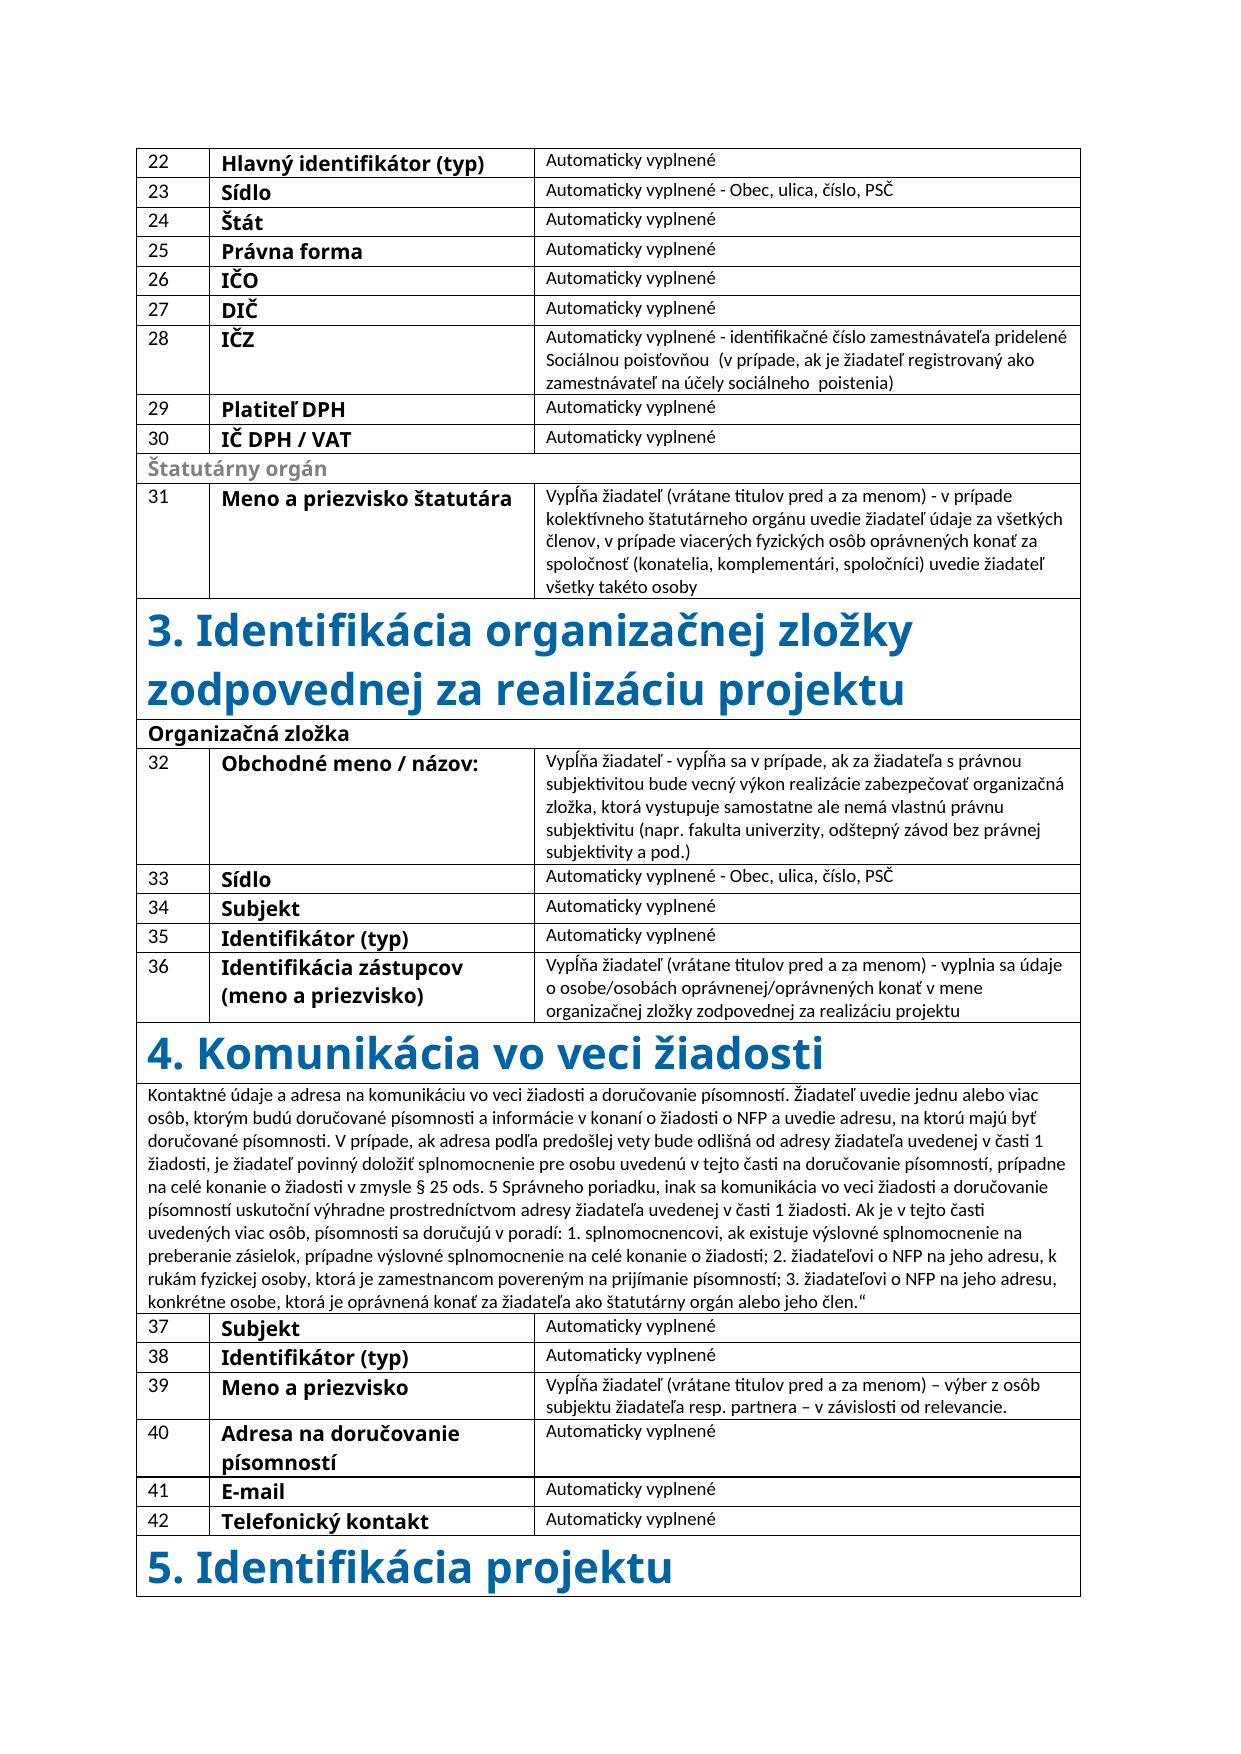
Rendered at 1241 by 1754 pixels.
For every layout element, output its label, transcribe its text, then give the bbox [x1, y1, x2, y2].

table_cell Automaticky vyplnené [535, 924, 1080, 952]
table_cell 35 [137, 924, 209, 952]
table_cell Automaticky vyplnené [535, 149, 1080, 177]
table_cell 30 [137, 425, 209, 453]
table_cell Meno a priezvisko štatutára [210, 484, 534, 598]
table_cell Vypĺňa žiadateľ (vrátane titulov pred a za menom) – výber z osôb subjektu žiadateľa resp. partnera – v závislosti od relevancie. [535, 1373, 1080, 1418]
table_cell Automaticky vyplnené - Obec, ulica, číslo, PSČ [535, 178, 1080, 207]
table_cell IČO [210, 267, 534, 295]
table_cell 27 [137, 296, 209, 324]
table_cell Automaticky vyplnené [535, 237, 1080, 266]
table_cell Automaticky vyplnené [535, 1420, 1080, 1476]
table_cell Automaticky vyplnené [535, 1507, 1080, 1535]
table_cell DIČ [210, 296, 534, 324]
table_cell Identifikátor (typ) [210, 1343, 534, 1372]
table_cell 36 [137, 953, 209, 1022]
table_cell 28 [137, 326, 209, 394]
table_cell 25 [137, 237, 209, 266]
table_cell 38 [137, 1343, 209, 1372]
table_cell Hlavný identifikátor (typ) [210, 149, 534, 177]
table_cell Sídlo [210, 178, 534, 207]
table_cell Platiteľ DPH [210, 395, 534, 424]
table_cell 22 [137, 149, 209, 177]
table_cell Subjekt [210, 894, 534, 923]
table_cell Automaticky vyplnené [535, 894, 1080, 923]
table_cell Subjekt [210, 1314, 534, 1342]
table_cell Identifikácia zástupcov (meno a priezvisko) [210, 953, 534, 1022]
table_cell Organizačná zložka [137, 720, 1080, 748]
table_cell Štát [210, 208, 534, 236]
table_cell 23 [137, 178, 209, 207]
table_cell Automaticky vyplnené [535, 1314, 1080, 1342]
table_cell Telefonický kontakt [210, 1507, 534, 1535]
table_cell Adresa na doručovanie písomností [210, 1420, 534, 1476]
table_cell 5. Identifikácia projektu [137, 1536, 1080, 1596]
table_cell 29 [137, 395, 209, 424]
table_cell IČ DPH / VAT [210, 425, 534, 453]
table_cell Automaticky vyplnené [535, 425, 1080, 453]
table_cell 42 [137, 1507, 209, 1535]
table_cell 32 [137, 749, 209, 864]
table_cell 31 [137, 484, 209, 598]
table_cell IČZ [210, 326, 534, 394]
table_cell Kontaktné údaje a adresa na komunikáciu vo veci žiadosti a doručovanie písomností. Žiadateľ uvedie jednu alebo viac osôb, ktorým budú doručované písomnosti a informácie v konaní o žiadosti o NFP a uvedie adresu, na ktorú majú byť doručované písomnosti. V prípade, ak adresa podľa predošlej vety bude odlišná od adresy žiadateľa uvedenej v časti 1 žiadosti, je žiadateľ povinný doložiť splnomocnenie pre osobu uvedenú v tejto časti na doručovanie písomností, prípadne na celé konanie o žiadosti v zmysle § 25 ods. 5 Správneho poriadku, inak sa komunikácia vo veci žiadosti a doručovanie písomností uskutoční výhradne prostredníctvom adresy žiadateľa uvedenej v časti 1 žiadosti. Ak je v tejto časti uvedených viac osôb, písomnosti sa doručujú v poradí: 1. splnomocnencovi, ak existuje výslovné splnomocnenie na preberanie zásielok, prípadne výslovné splnomocnenie na celé konanie o žiadosti; 2. žiadateľovi o NFP na jeho adresu, k rukám fyzickej osoby, ktorá je zamestnancom povereným na prijímanie písomností; 3. žiadateľovi o NFP na jeho adresu, konkrétne osobe, ktorá je oprávnená konať za žiadateľa ako štatutárny orgán alebo jeho člen.“ [137, 1084, 1080, 1313]
table_cell 26 [137, 267, 209, 295]
table_cell 40 [137, 1420, 209, 1476]
table_cell 41 [137, 1478, 209, 1506]
table_cell Automaticky vyplnené [535, 267, 1080, 295]
table_cell 3. Identifikácia organizačnej zložky zodpovednej za realizáciu projektu [137, 599, 1080, 718]
table_cell Automaticky vyplnené [535, 296, 1080, 324]
table_cell 34 [137, 894, 209, 923]
table_cell 4. Komunikácia vo veci žiadosti [137, 1023, 1080, 1082]
table_cell 39 [137, 1373, 209, 1418]
table_cell Právna forma [210, 237, 534, 266]
table_cell Automaticky vyplnené [535, 1478, 1080, 1506]
table_cell Automaticky vyplnené [535, 395, 1080, 424]
table_cell Vypĺňa žiadateľ (vrátane titulov pred a za menom) - vyplnia sa údaje o osobe/osobách oprávnenej/oprávnených konať v mene organizačnej zložky zodpovednej za realizáciu projektu [535, 953, 1080, 1022]
table_cell 24 [137, 208, 209, 236]
table_cell 37 [137, 1314, 209, 1342]
table_cell Automaticky vyplnené [535, 208, 1080, 236]
table_cell Sídlo [210, 865, 534, 893]
table_cell Meno a priezvisko [210, 1373, 534, 1418]
table_cell Identifikátor (typ) [210, 924, 534, 952]
table_cell Vypĺňa žiadateľ - vypĺňa sa v prípade, ak za žiadateľa s právnou subjektivitou bude vecný výkon realizácie zabezpečovať organizačná zložka, ktorá vystupuje samostatne ale nemá vlastnú právnu subjektivitu (napr. fakulta univerzity, odštepný závod bez právnej subjektivity a pod.) [535, 749, 1080, 864]
table_cell E-mail [210, 1478, 534, 1506]
table_cell 33 [137, 865, 209, 893]
table_cell Automaticky vyplnené [535, 1343, 1080, 1372]
table_cell Obchodné meno / názov: [210, 749, 534, 864]
table_cell Štatutárny orgán [137, 454, 1080, 483]
table_cell Automaticky vyplnené - Obec, ulica, číslo, PSČ [535, 865, 1080, 893]
